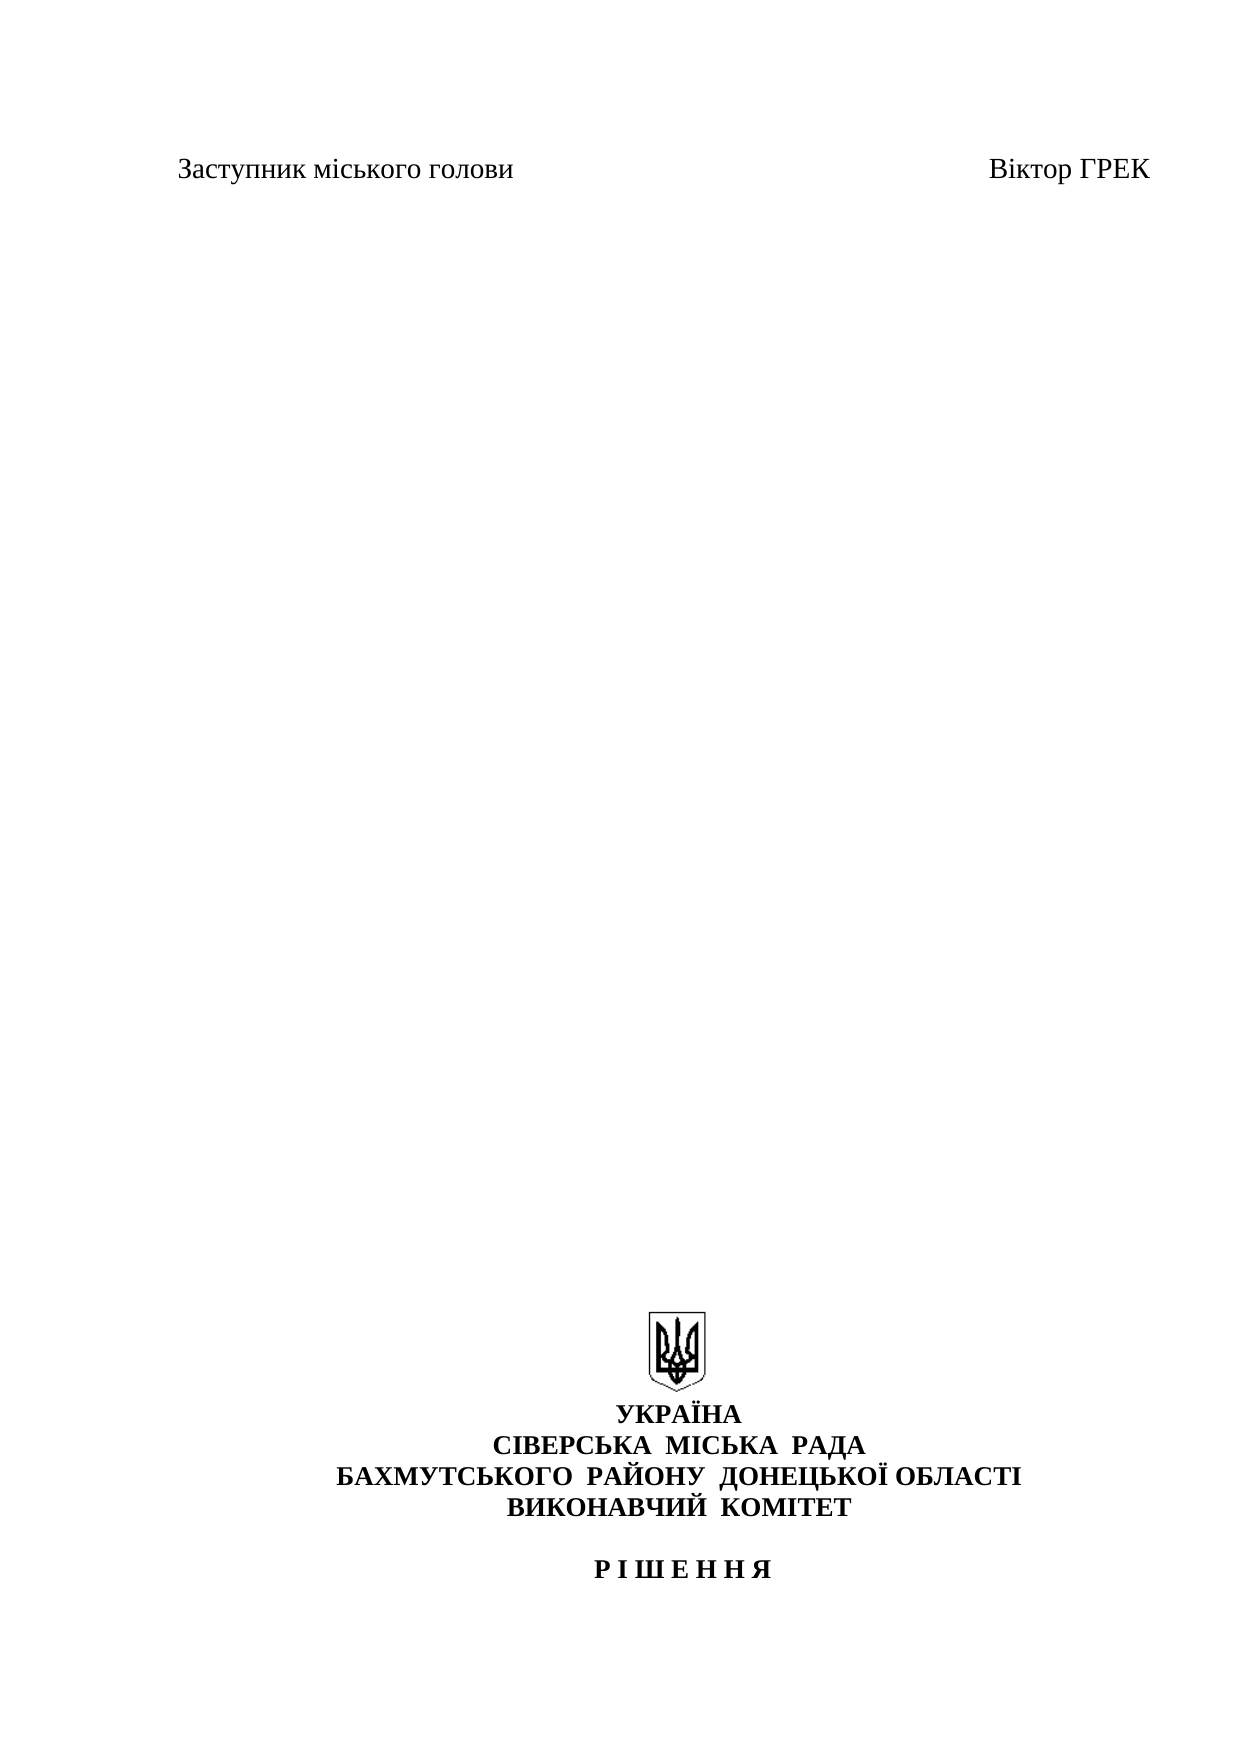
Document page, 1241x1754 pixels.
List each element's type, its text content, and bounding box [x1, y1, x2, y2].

text СІВЕРСЬКА МІСЬКА РАДА [177, 1429, 1181, 1460]
text Заступник міського голови Віктор ГРЕК [177, 152, 1181, 185]
text БАХМУТСЬКОГО РАЙОНУ ДОНЕЦЬКОЇ ОБЛАСТІ [177, 1460, 1181, 1491]
text Р І Ш Е Н Н Я [177, 1553, 1181, 1585]
text УКРАЇНА [176, 1398, 1181, 1429]
text ВИКОНАВЧИЙ КОМІТЕТ [177, 1491, 1181, 1522]
